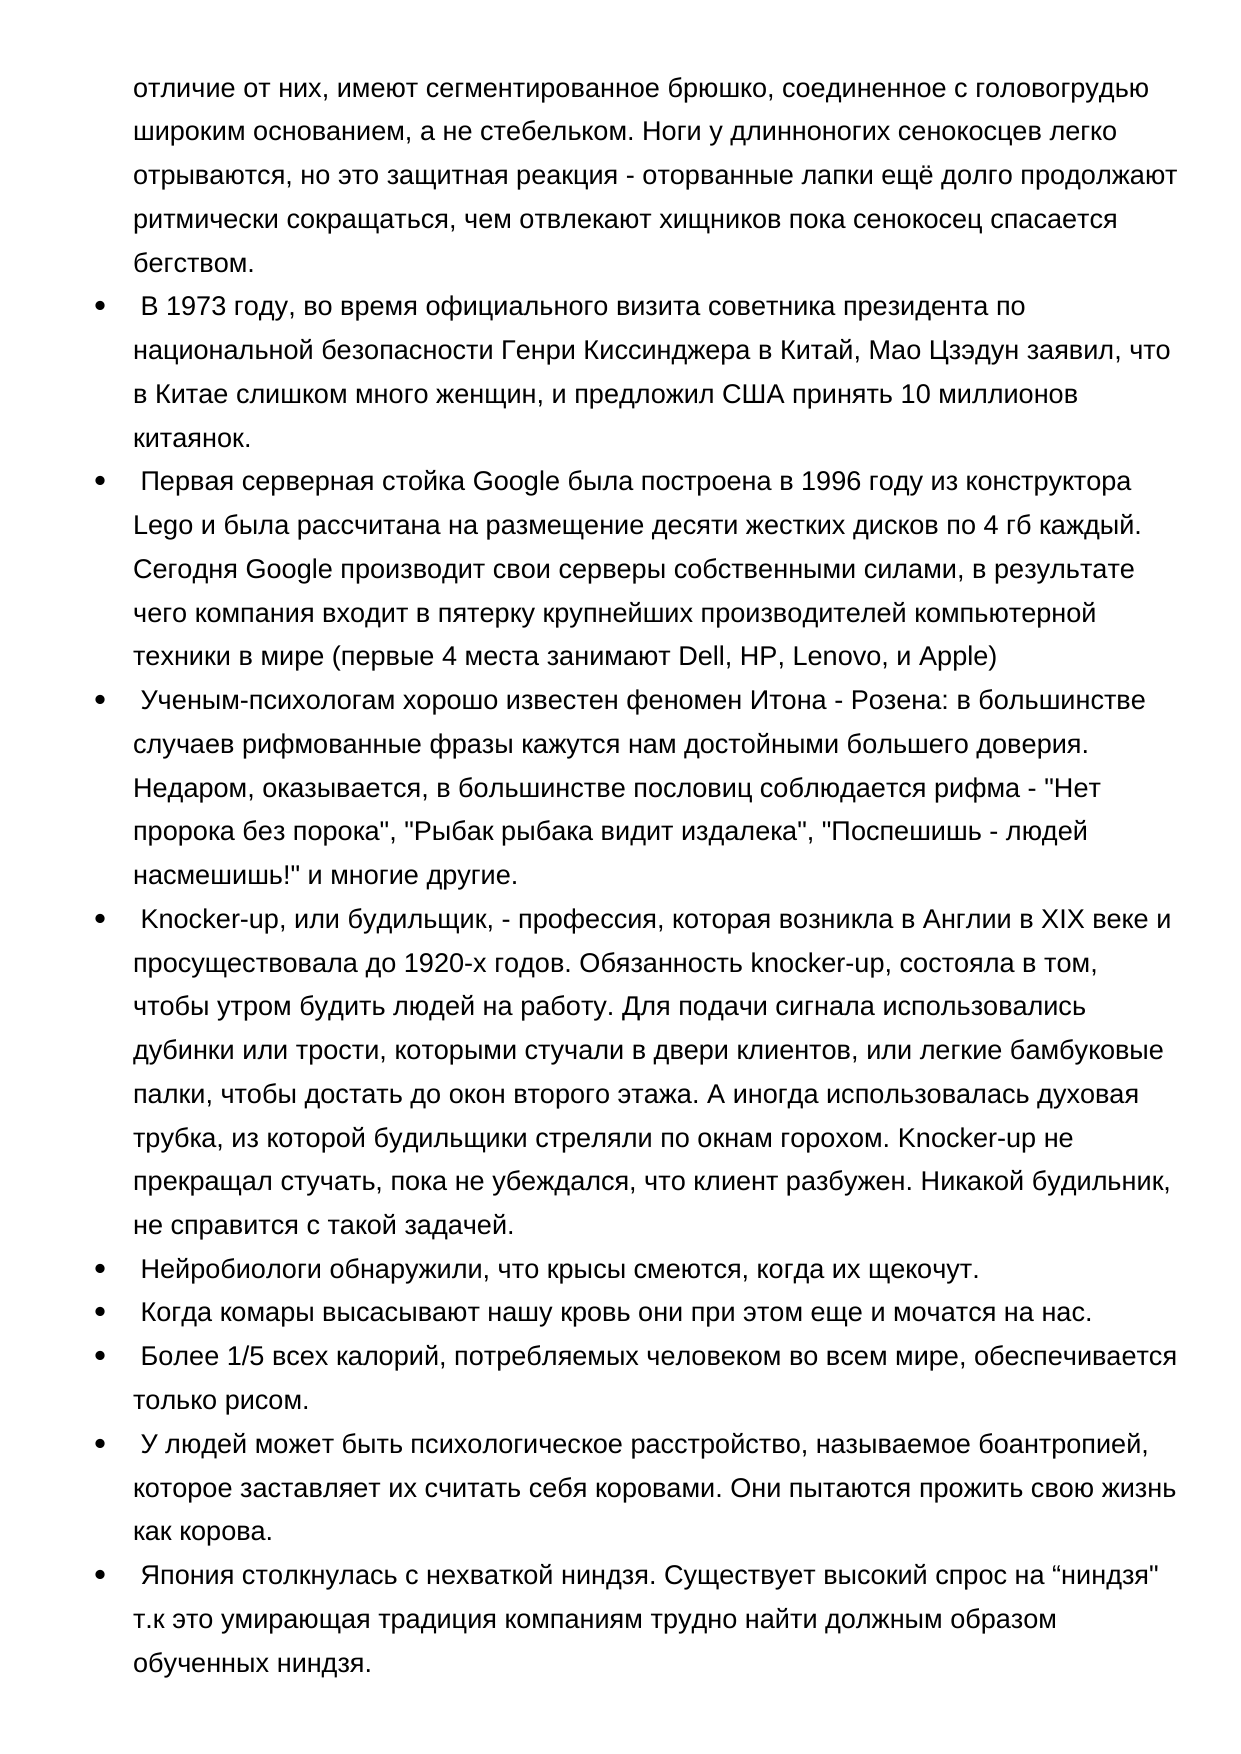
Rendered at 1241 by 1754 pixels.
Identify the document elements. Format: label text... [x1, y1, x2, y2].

list Первая серверная стойка Google была построена в 1996 году из конструктора Lego и была рассчитана на размещение десяти жестких дисков по 4 гб каждый. Сегодня Google производит свои серверы собственными силами, в результате чего компания входит в пятерку крупнейших производителей компьютерной техники в мире (первые 4 места занимают Dell, HP, Lenovo, и Apple) [95, 453, 1181, 672]
list Япония столкнулась с нехваткой ниндзя. Существует высокий спрос на “ниндзя" т.к это умирающая традиция компаниям трудно найти должным образом обученных ниндзя. [95, 1547, 1181, 1678]
list Нейробиологи обнаружили, что крысы смеются, когда их щекочут. [95, 1240, 1181, 1284]
list Когда комары высасывают нашу кровь они при этом еще и мочатся на нас. [95, 1284, 1181, 1328]
list Knocker-up, или будильщик, - профессия, которая возникла в Англии в XIX веке и просуществовала до 1920-х годов. Обязанность knocker-up, состояла в том, чтобы утром будить людей на работу. Для подачи сигнала использовались дубинки или трости, которыми стучали в двери клиентов, или легкие бамбуковые палки, чтобы достать до окон второго этажа. А иногда использовалась духовая трубка, из которой будильщики стреляли по окнам горохом. Knocker-up не прекращал стучать, пока не убеждался, что клиент разбужен. Никакой будильник, не справится с такой задачей. [95, 890, 1181, 1240]
list У людей может быть психологическое расстройство, называемое боантропией, которое заставляет их считать себя коровами. Они пытаются прожить свою жизнь как корова. [95, 1415, 1181, 1547]
list Более 1/5 всех калорий, потребляемых человеком во всем мире, обеспечивается только рисом. [95, 1328, 1181, 1415]
list В 1973 году, во время официального визита советника президента по национальной безопасности Генри Киссинджера в Китай, Мао Цзэдун заявил, что в Китае слишком много женщин, и предложил США принять 10 миллионов китаянок. [95, 278, 1181, 453]
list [95, 59, 1181, 278]
list Ученым-психологам хорошо известен феномен Итона - Розена: в большинстве случаев рифмованные фразы кажутся нам достойными большего доверия. Недаром, оказывается, в большинстве пословиц соблюдается рифма - "Нет пророка без порока", "Рыбак рыбака видит издалека", "Поспешишь - людей насмешишь!" и многие другие. [95, 672, 1181, 890]
